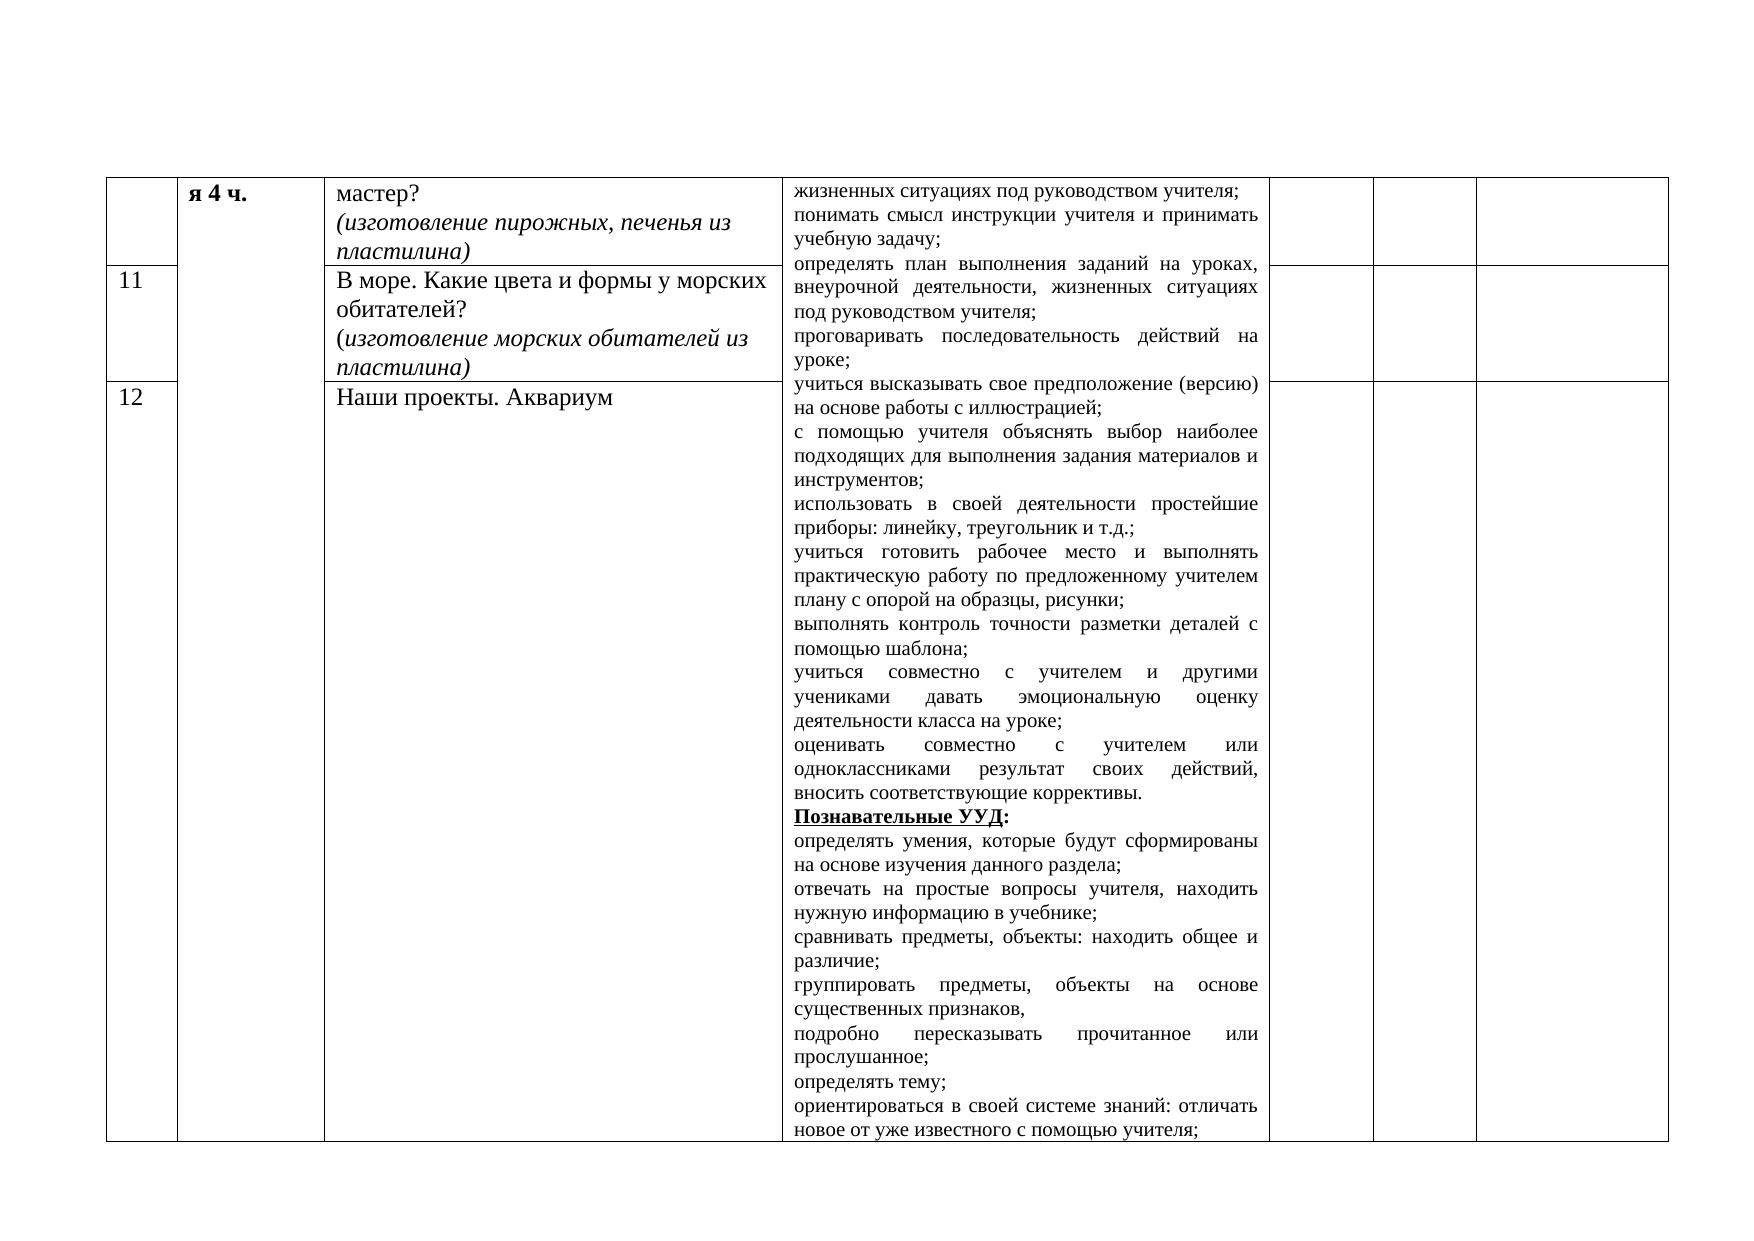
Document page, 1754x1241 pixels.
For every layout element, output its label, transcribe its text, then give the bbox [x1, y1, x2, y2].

table_cell [1270, 266, 1373, 381]
table_cell 10 [107, 178, 177, 264]
table_cell [1477, 266, 1668, 381]
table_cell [325, 382, 782, 1141]
table_cell [1270, 178, 1373, 264]
table_cell [1374, 382, 1476, 1141]
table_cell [325, 178, 782, 264]
table_cell 12 [107, 382, 177, 1141]
table_cell [1374, 178, 1476, 264]
table_cell [1477, 382, 1668, 1141]
table_cell [1270, 382, 1373, 1141]
table_cell [1374, 266, 1476, 381]
table_cell [1477, 178, 1668, 264]
table_cell В море. Какие цвета и формы у морских обитателей? (изготовление морских обитателей из пластилина) [325, 266, 782, 381]
table_cell 11 [107, 266, 177, 381]
